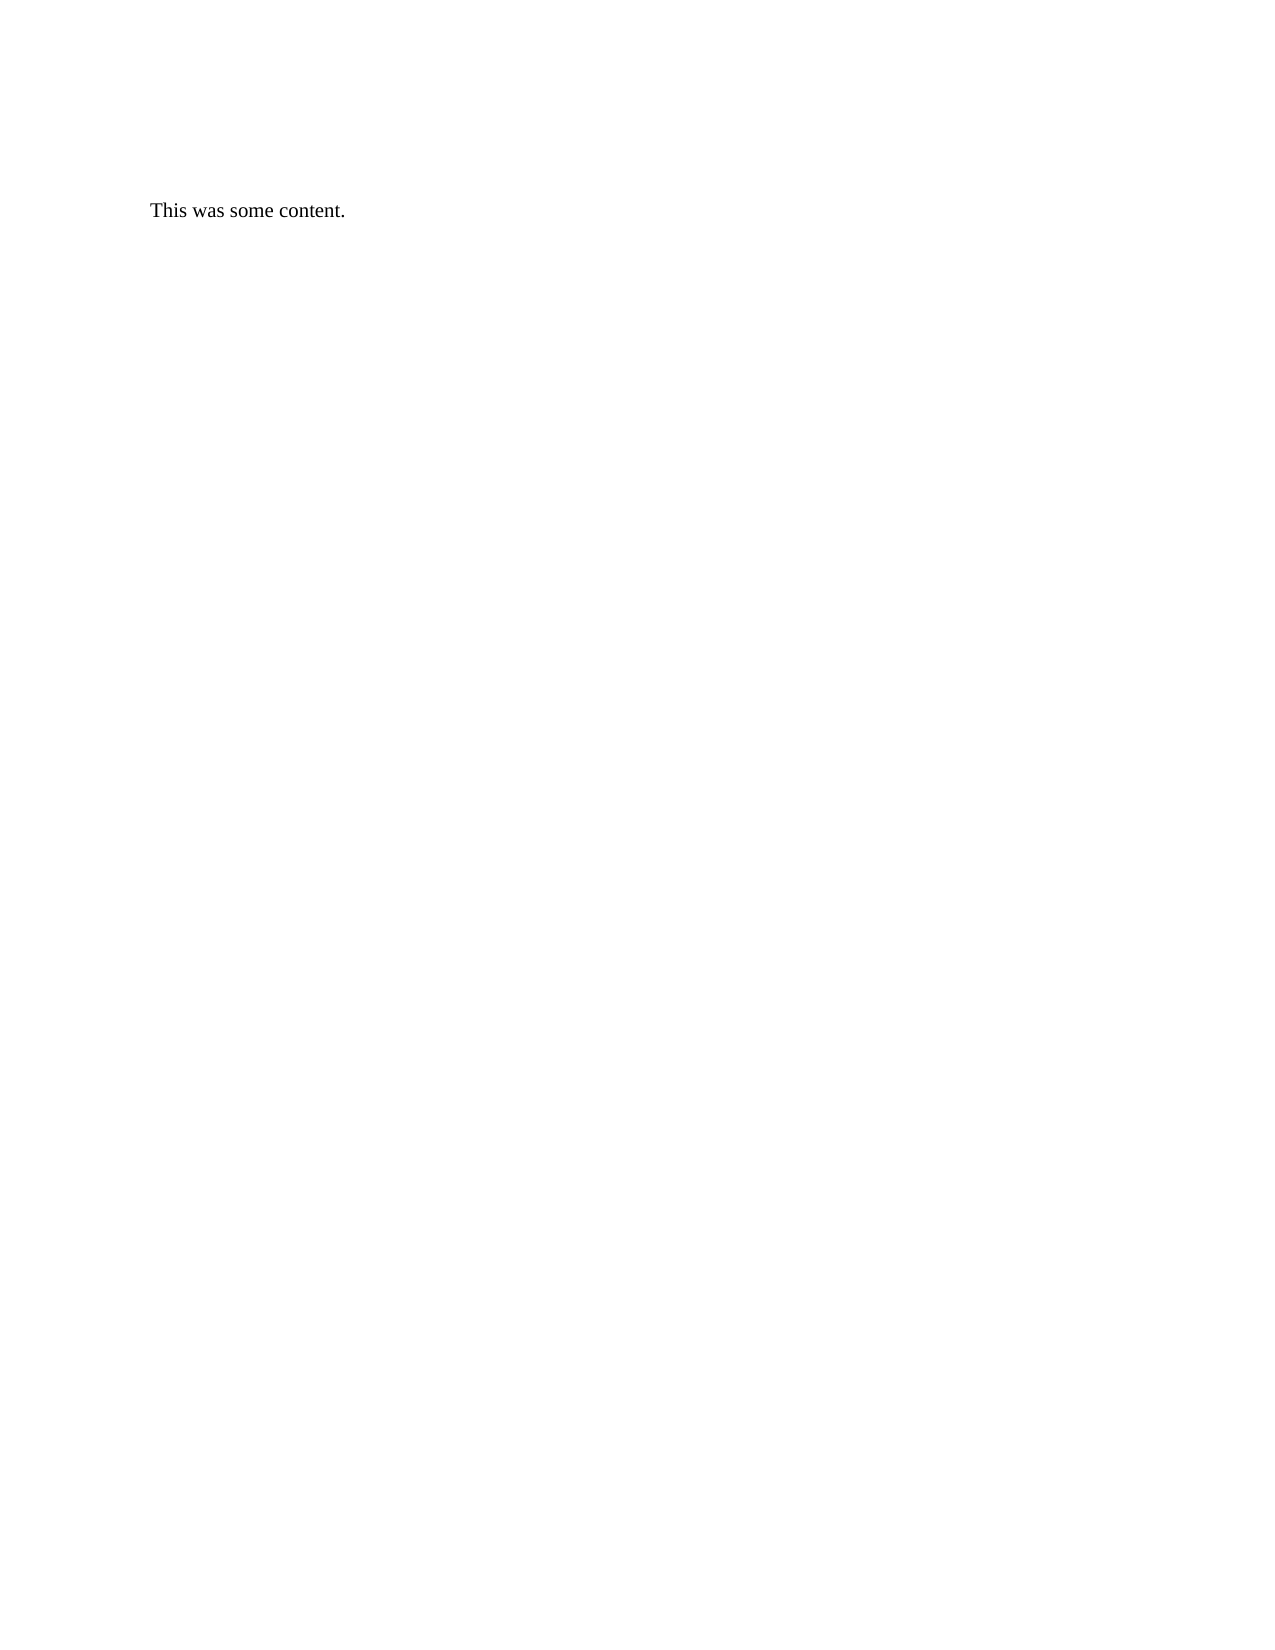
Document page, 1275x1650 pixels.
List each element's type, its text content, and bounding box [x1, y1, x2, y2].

text This was some content. [150, 198, 1125, 222]
